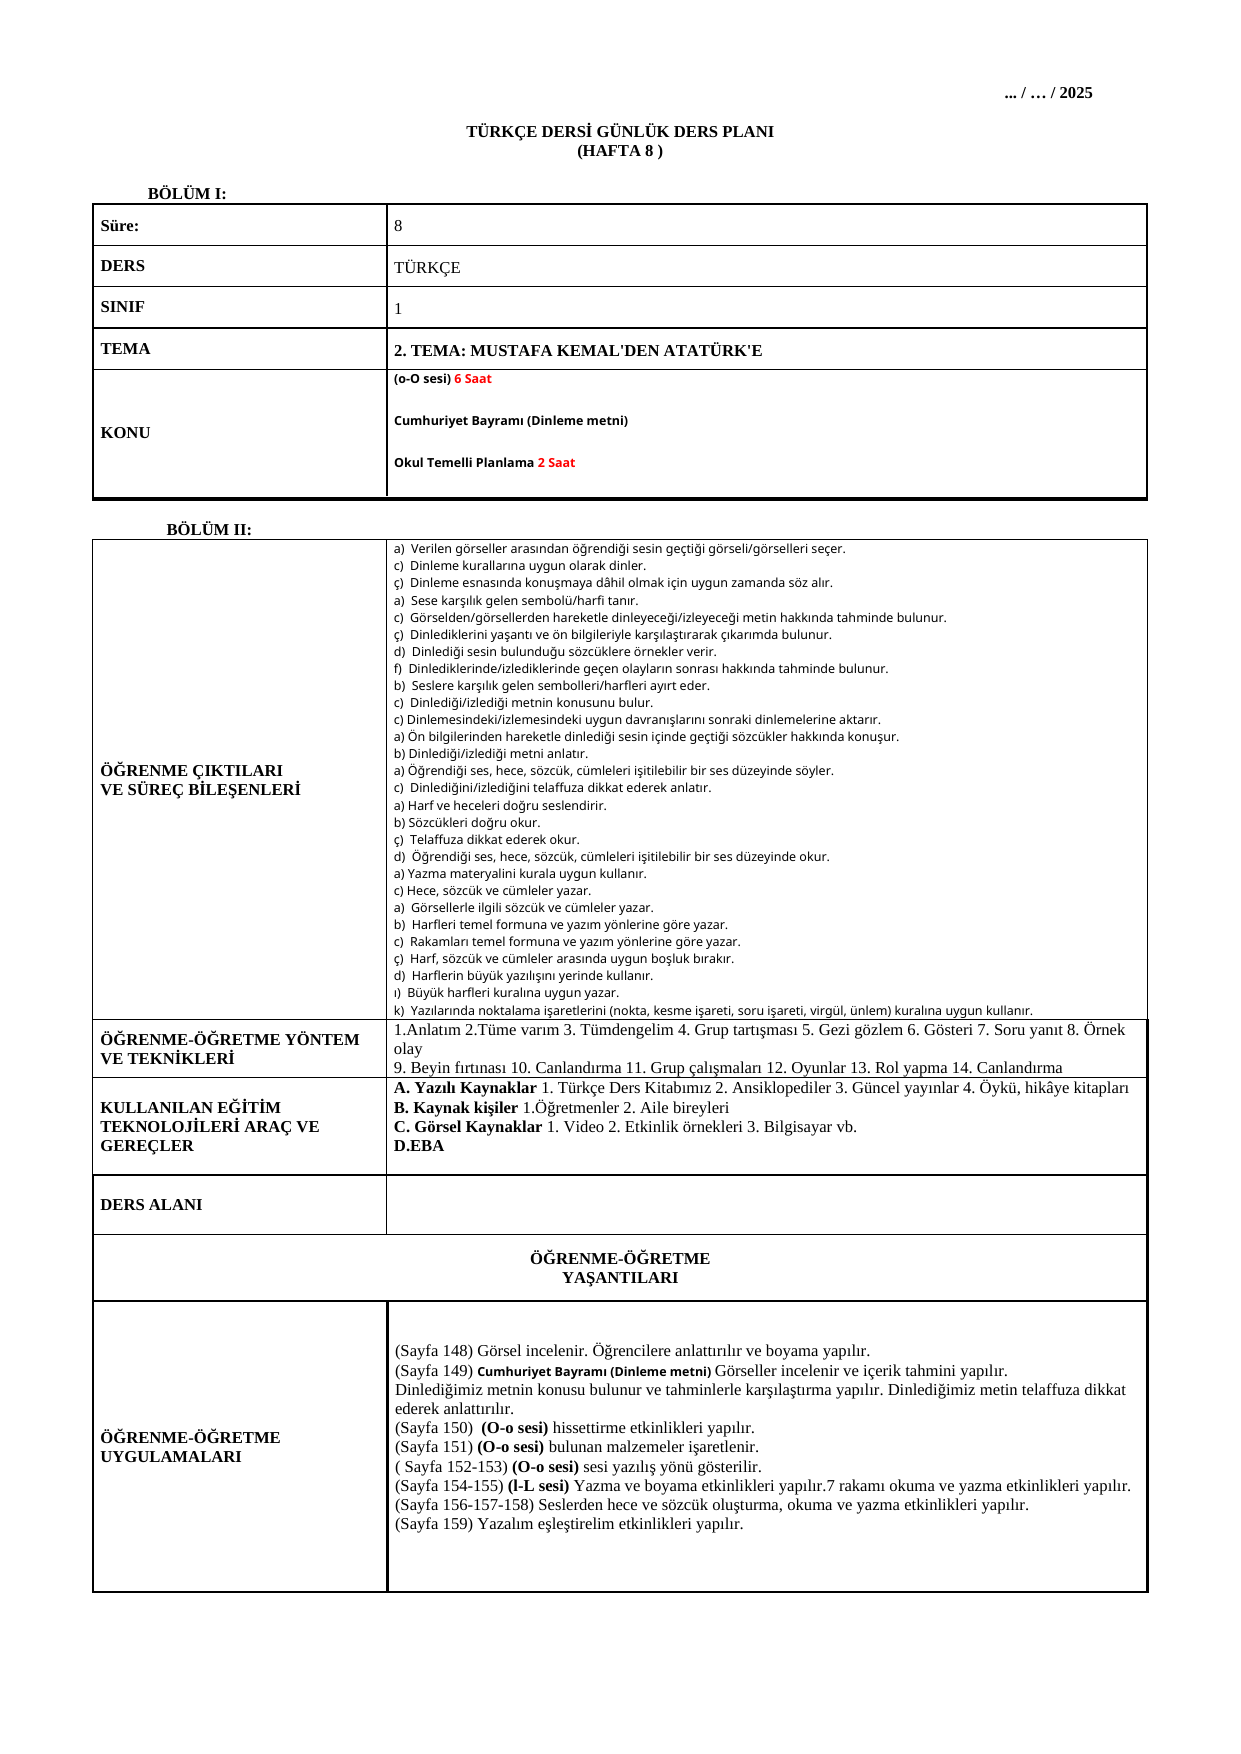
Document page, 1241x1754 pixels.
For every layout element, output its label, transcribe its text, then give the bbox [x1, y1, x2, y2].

table_cell 1.Anlatım 2.Tüme varım 3. Tümdengelim 4. Grup tartışması 5. Gezi gözlem 6. Gösteri 7. Soru yanıt 8. Örnek olay 9. Beyin fırtınası 10. Canlandırma 11. Grup çalışmaları 12. Oyunlar 13. Rol yapma 14. Canlandırma [387, 1020, 1146, 1077]
table_header a) Verilen görseller arasından öğrendiği sesin geçtiği görseli/görselleri seçer. c) Dinleme kurallarına uygun olarak dinler. ç) Dinleme esnasında konuşmaya dâhil olmak için uygun zamanda söz alır. a) Sese karşılık gelen sembolü/harfi tanır. c) Görselden/görsellerden hareketle dinleyeceği/izleyeceği metin hakkında tahminde bulunur. ç) Dinlediklerini yaşantı ve ön bilgileriyle karşılaştırarak çıkarımda bulunur. d) Dinlediği sesin bulunduğu sözcüklere örnekler verir. f) Dinlediklerinde/izlediklerinde geçen olayların sonrası hakkında tahminde bulunur. b) Seslere karşılık gelen sembolleri/harfleri ayırt eder. c) Dinlediği/izlediği metnin konusunu bulur. c) Dinlemesindeki/izlemesindeki uygun davranışlarını sonraki dinlemelerine aktarır. a) Ön bilgilerinden hareketle dinlediği sesin içinde geçtiği sözcükler hakkında konuşur. b) Dinlediği/izlediği metni anlatır. a) Öğrendiği ses, hece, sözcük, cümleleri işitilebilir bir ses düzeyinde söyler. c) Dinlediğini/izlediğini telaffuza dikkat ederek anlatır. a) Harf ve heceleri doğru seslendirir. b) Sözcükleri doğru okur. ç) Telaffuza dikkat ederek okur. d) Öğrendiği ses, hece, sözcük, cümleleri işitilebilir bir ses düzeyinde okur. a) Yazma materyalini kurala uygun kullanır. c) Hece, sözcük ve cümleler yazar. a) Görsellerle ilgili sözcük ve cümleler yazar. b) Harfleri temel formuna ve yazım yönlerine göre yazar. c) Rakamları temel formuna ve yazım yönlerine göre yazar. ç) Harf, sözcük ve cümleler arasında uygun boşluk bırakır. d) Harflerin büyük yazılışını yerinde kullanır. ı) Büyük harfleri kuralına uygun yazar. k) Yazılarında noktalama işaretlerini (nokta, kesme işareti, soru işareti, virgül, ünlem) kuralına uygun kullanır. [387, 540, 1147, 1019]
text BÖLÜM II: [148, 520, 1093, 539]
table_header Süre: [94, 205, 386, 244]
table_header ÖĞRENME ÇIKTILARI VE SÜREÇ BİLEŞENLERİ [93, 540, 386, 1019]
text BÖLÜM I: [148, 184, 1093, 203]
table_header 8 [388, 205, 1146, 244]
table_cell DERS [94, 246, 386, 286]
table_cell A. Yazılı Kaynaklar 1. Türkçe Ders Kitabımız 2. Ansiklopediler 3. Güncel yayınlar 4. Öykü, hikâye kitapları B. Kaynak kişiler 1.Öğretmenler 2. Aile bireyleri C. Görsel Kaynaklar 1. Video 2. Etkinlik örnekleri 3. Bilgisayar vb. D.EBA [387, 1078, 1146, 1174]
table_cell 2. TEMA: MUSTAFA KEMAL'DEN ATATÜRK'E [388, 329, 1146, 368]
text (HAFTA 8 ) [148, 141, 1093, 160]
table_cell [387, 1176, 1146, 1234]
table_cell (Sayfa 148) Görsel incelenir. Öğrencilere anlattırılır ve boyama yapılır. (Sayfa 149) Cumhuriyet Bayramı (Dinleme metni) Görseller incelenir ve içerik tahmini yapılır. Dinlediğimiz metnin konusu bulunur ve tahminlerle karşılaştırma yapılır. Dinlediğimiz metin telaffuza dikkat ederek anlattırılır. (Sayfa 150) (O-o sesi) hissettirme etkinlikleri yapılır. (Sayfa 151) (O-o sesi) bulunan malzemeler işaretlenir. ( Sayfa 152-153) (O-o sesi) sesi yazılış yönü gösterilir. (Sayfa 154-155) (l-L sesi) Yazma ve boyama etkinlikleri yapılır.7 rakamı okuma ve yazma etkinlikleri yapılır. (Sayfa 156-157-158) Seslerden hece ve sözcük oluşturma, okuma ve yazma etkinlikleri yapılır. (Sayfa 159) Yazalım eşleştirelim etkinlikleri yapılır. [389, 1302, 1146, 1591]
text TÜRKÇE DERSİ GÜNLÜK DERS PLANI [148, 122, 1093, 141]
table_cell ÖĞRENME-ÖĞRETME YAŞANTILARI [94, 1235, 1146, 1300]
table_cell (o-O sesi) 6 Saat Cumhuriyet Bayramı (Dinleme metni) Okul Temelli Planlama 2 Saat [388, 370, 1146, 496]
table_cell 1 [388, 287, 1146, 327]
text ... / … / 2025 [148, 83, 1093, 102]
table_cell KONU [94, 370, 386, 496]
table_cell ÖĞRENME-ÖĞRETME YÖNTEM VE TEKNİKLERİ [93, 1020, 386, 1077]
table_cell SINIF [94, 287, 386, 327]
table_cell TEMA [94, 329, 386, 368]
table_cell KULLANILAN EĞİTİM TEKNOLOJİLERİ ARAÇ VE GEREÇLER [93, 1078, 386, 1174]
table_cell DERS ALANI [94, 1176, 386, 1234]
table_cell TÜRKÇE [388, 246, 1146, 286]
table_cell ÖĞRENME-ÖĞRETME UYGULAMALARI [94, 1302, 386, 1591]
